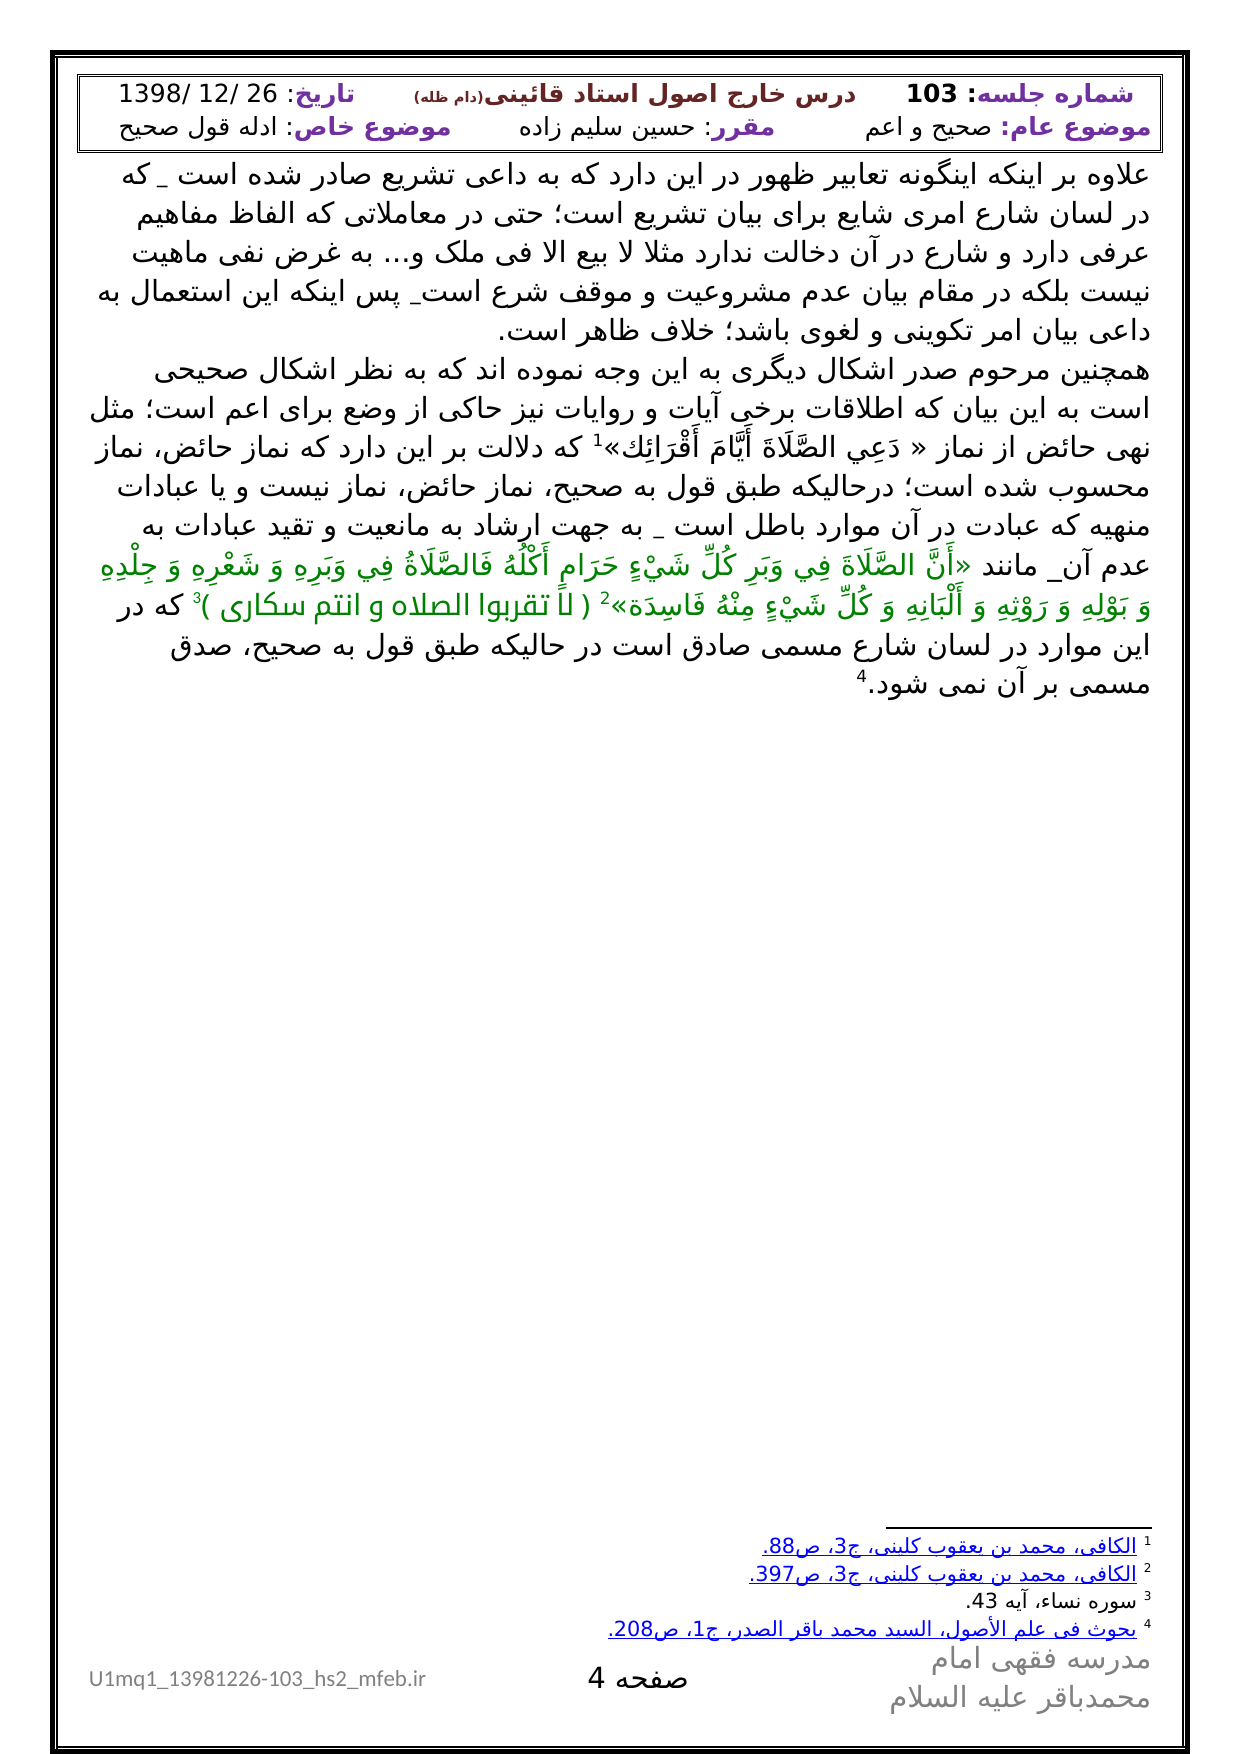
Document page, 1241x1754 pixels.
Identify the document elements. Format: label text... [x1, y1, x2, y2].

text همچنین مرحوم صدر اشکال دیگری به این وجه نموده اند که به نظر اشکال صحیحی است به این بیان که اطلاقات برخی آیات و روایات نیز حاکی از وضع برای اعم است؛ مثل نهی حائض از نماز « دَعِي الصَّلَاةَ أَيَّامَ أَقْرَائِك»‏ که دلالت بر این دارد که نماز حائض، نماز محسوب شده است؛ درحالیکه طبق قول به صحیح، نماز حائض، نماز نیست و یا عبادات منهیه که عبادت در آن موارد باطل است _ به جهت ارشاد به مانعیت و تقید عبادات به عدم آن_ مانند «أَنَّ الصَّلَاةَ فِي وَبَرِ كُلِّ شَيْ‏ءٍ حَرَامٍ أَكْلُهُ فَالصَّلَاةُ فِي وَبَرِهِ وَ شَعْرِهِ وَ جِلْدِهِ وَ بَوْلِهِ وَ رَوْثِهِ وَ أَلْبَانِهِ وَ كُلِّ شَيْ‏ءٍ مِنْهُ فَاسِدَة» ﴿ لا تقربوا الصلاه و انتم سکاری ﴾ که در این موارد در لسان شارع مسمی صادق است در حالیکه طبق قول به صحیح، صدق مسمی بر آن نمی شود. [89, 353, 1152, 701]
text علاوه بر اینکه اینگونه تعابیر ظهور در این دارد که به داعی تشریع صادر شده است _ که در لسان شارع امری شایع برای بیان تشریع است؛ حتی در معاملاتی که الفاظ مفاهیم عرفی دارد و شارع در آن دخالت ندارد مثلا لا بیع الا فی ملک و... به غرض نفی ماهیت نیست بلکه در مقام بیان عدم مشروعیت و موقف شرع است_ پس اینکه این استعمال به داعی بیان امر تکوینی و لغوی باشد؛ خلاف ظاهر است. [89, 157, 1152, 348]
